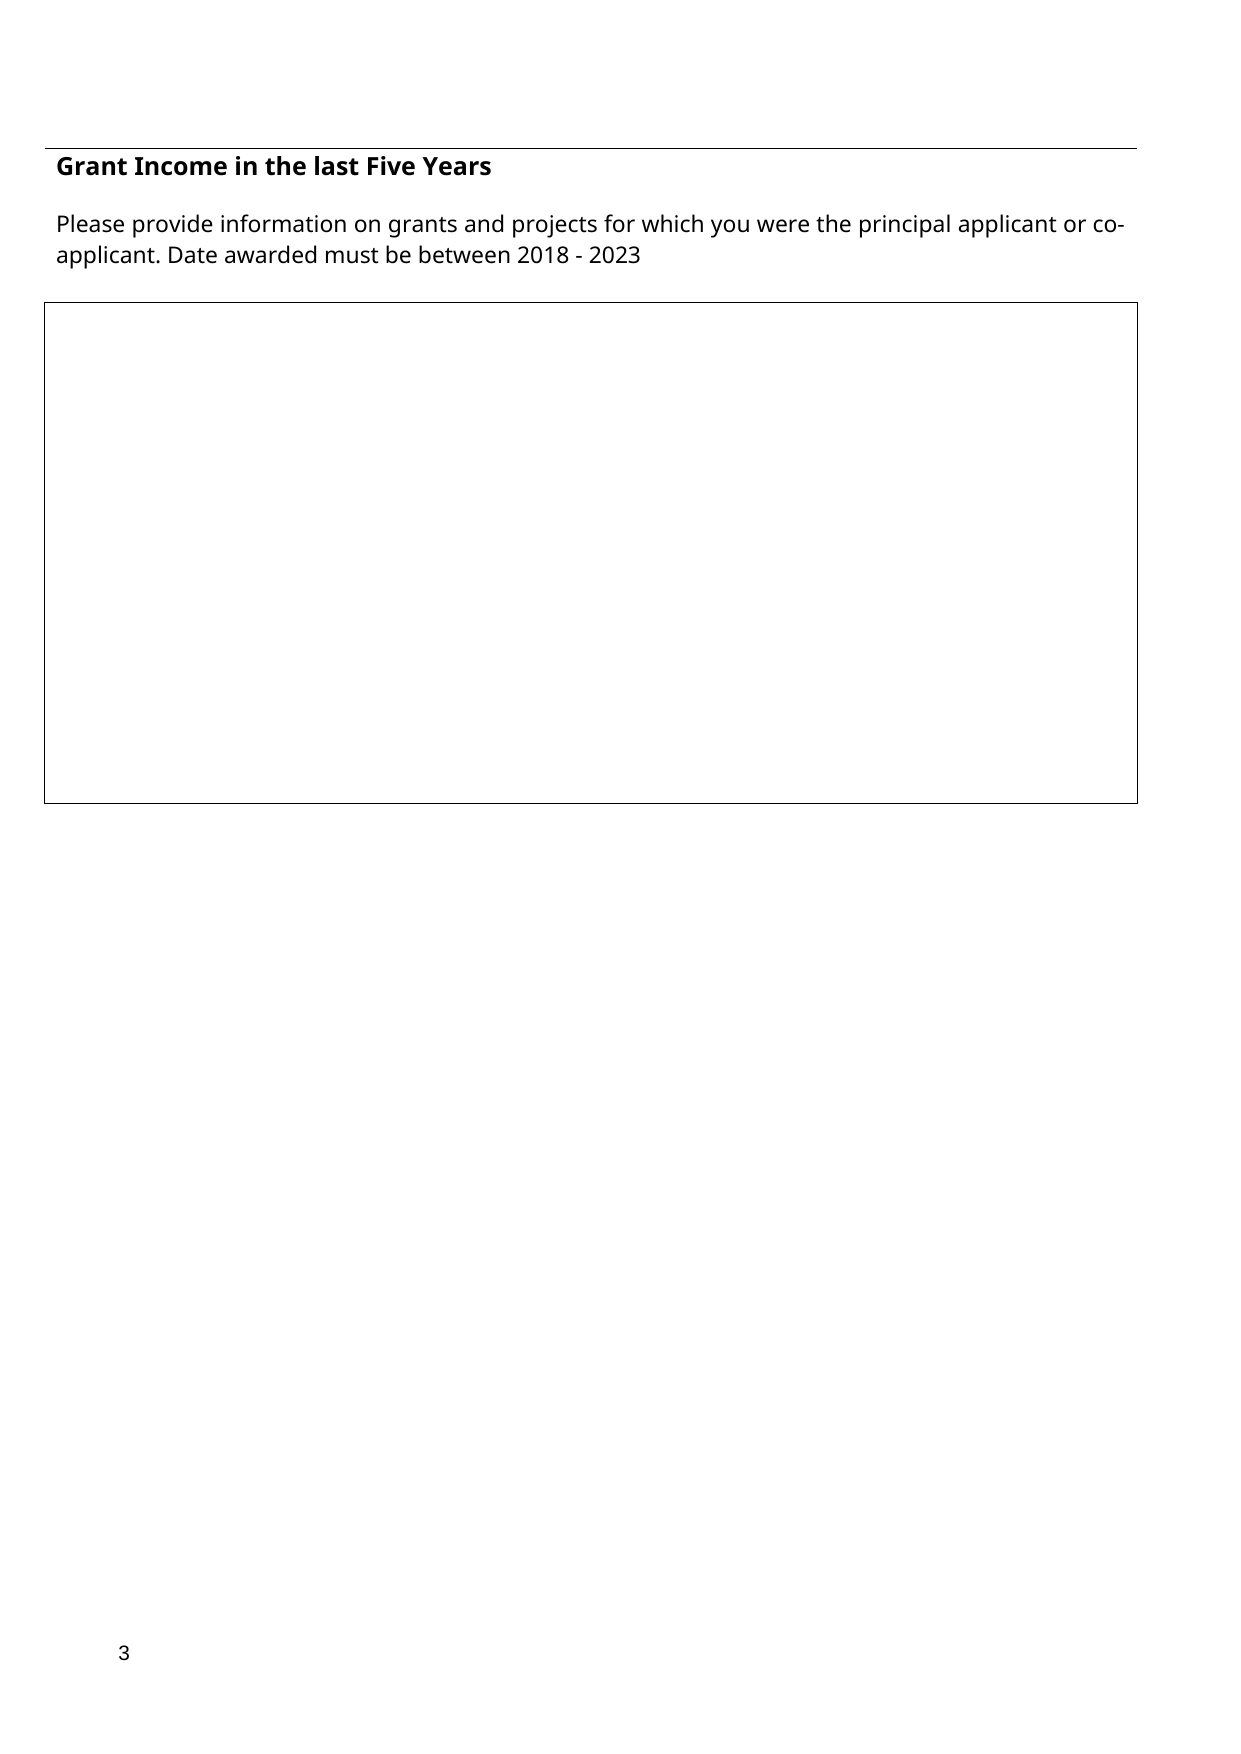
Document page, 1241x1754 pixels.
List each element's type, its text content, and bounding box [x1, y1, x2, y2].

table_cell Grant Income in the last Five Years Please provide information on grants and projects for which you were the principal applicant or co-applicant. Date awarded must be between 2018 - 2023 [45, 149, 1137, 302]
table_cell [45, 303, 1137, 803]
